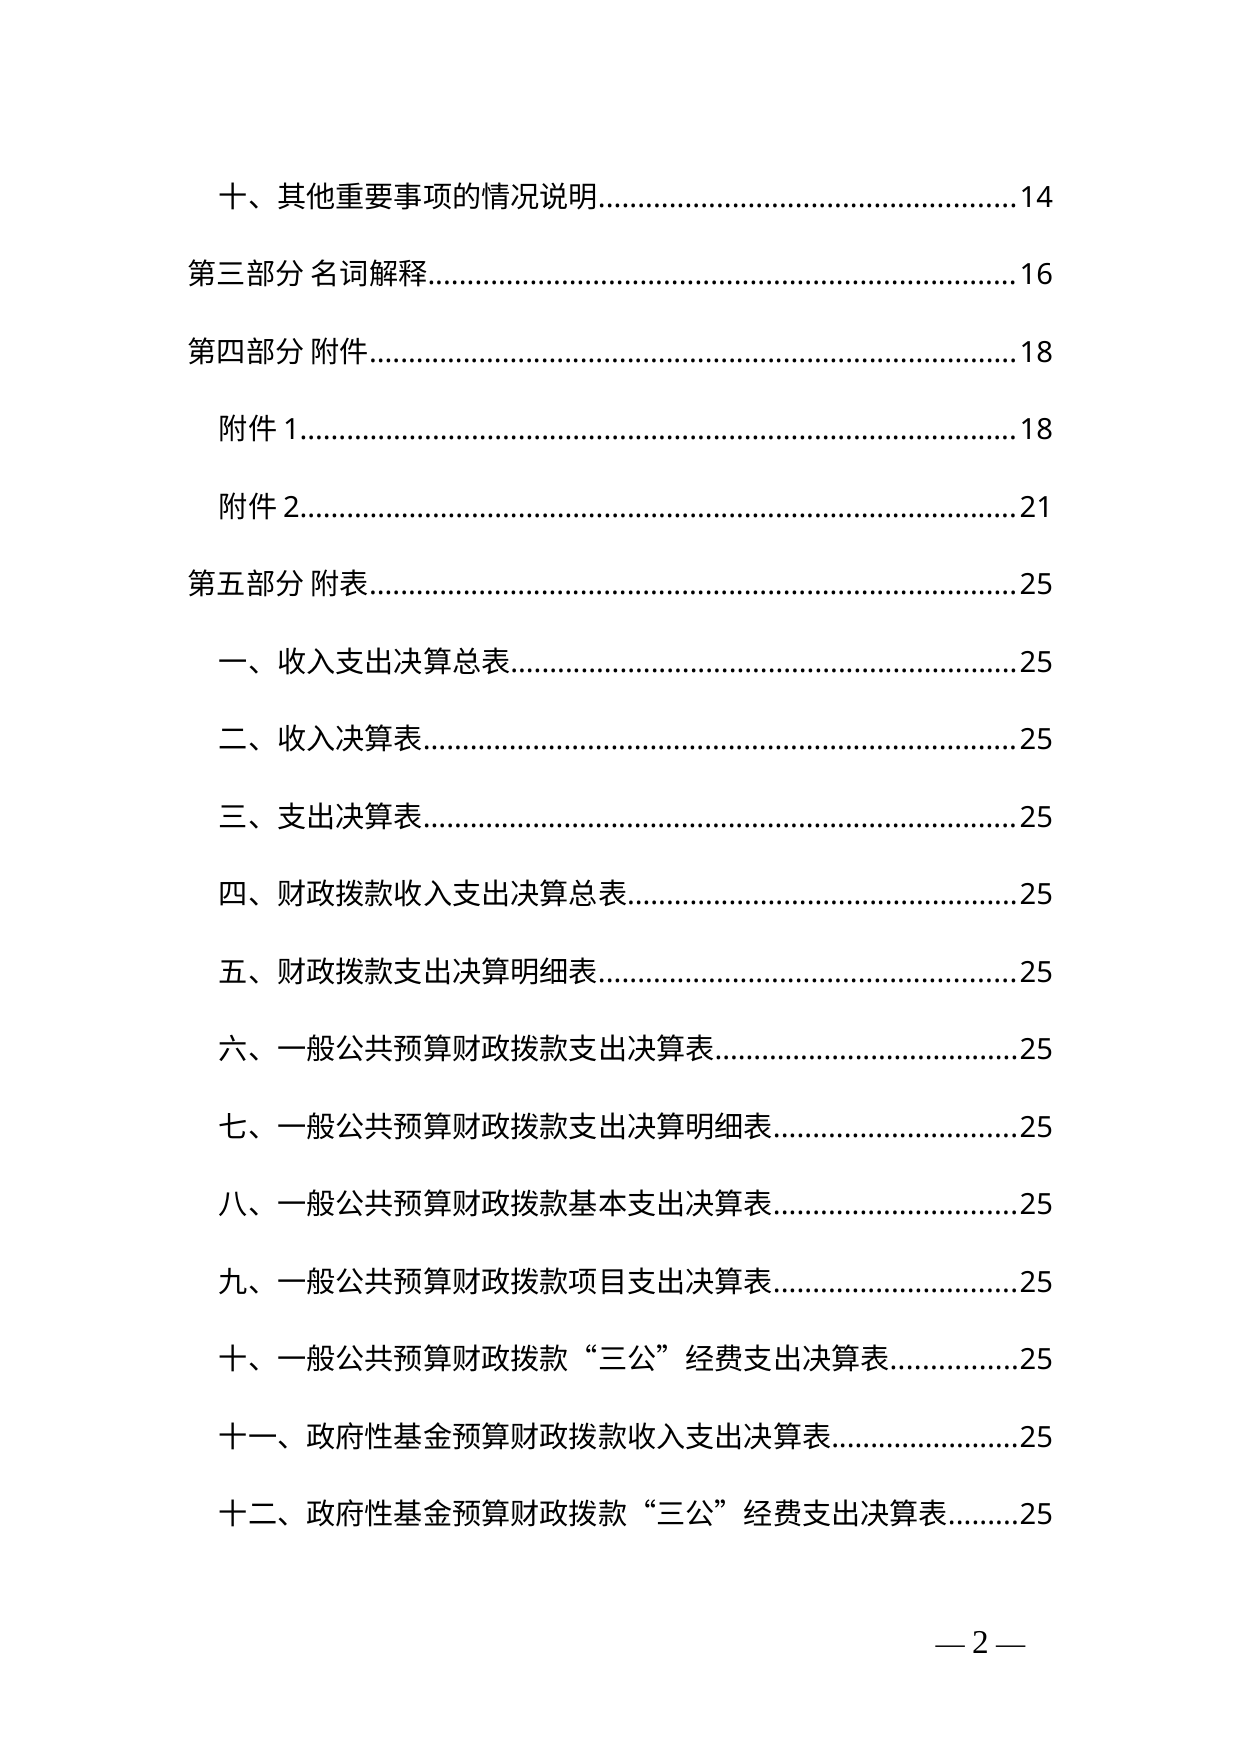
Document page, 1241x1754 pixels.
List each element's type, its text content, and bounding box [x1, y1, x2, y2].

text 十二、政府性基金预算财政拨款“三公”经费支出决算表 25 [219, 1479, 1053, 1544]
text 六、一般公共预算财政拨款支出决算表 25 [219, 1014, 1053, 1079]
text 七、一般公共预算财政拨款支出决算明细表 25 [219, 1092, 1053, 1157]
text 一、收入支出决算总表 25 [219, 627, 1053, 692]
text 第四部分 附件 18 [187, 317, 1053, 382]
text 二、收入决算表 25 [219, 704, 1053, 769]
text 十、其他重要事项的情况说明 14 [219, 162, 1053, 227]
text 十一、政府性基金预算财政拨款收入支出决算表 25 [219, 1402, 1053, 1467]
text 附件1 18 [219, 394, 1053, 459]
text 八、一般公共预算财政拨款基本支出决算表 25 [219, 1169, 1053, 1234]
text 五、财政拨款支出决算明细表 25 [219, 937, 1053, 1002]
text 十、一般公共预算财政拨款“三公”经费支出决算表 25 [219, 1324, 1053, 1389]
text 九、一般公共预算财政拨款项目支出决算表 25 [219, 1247, 1053, 1312]
text 四、财政拨款收入支出决算总表 25 [219, 859, 1053, 924]
text 三、支出决算表 25 [219, 782, 1053, 847]
text 第五部分 附表 25 [187, 549, 1053, 614]
text 第三部分 名词解释 16 [187, 239, 1053, 304]
text 附件2 21 [219, 472, 1053, 537]
